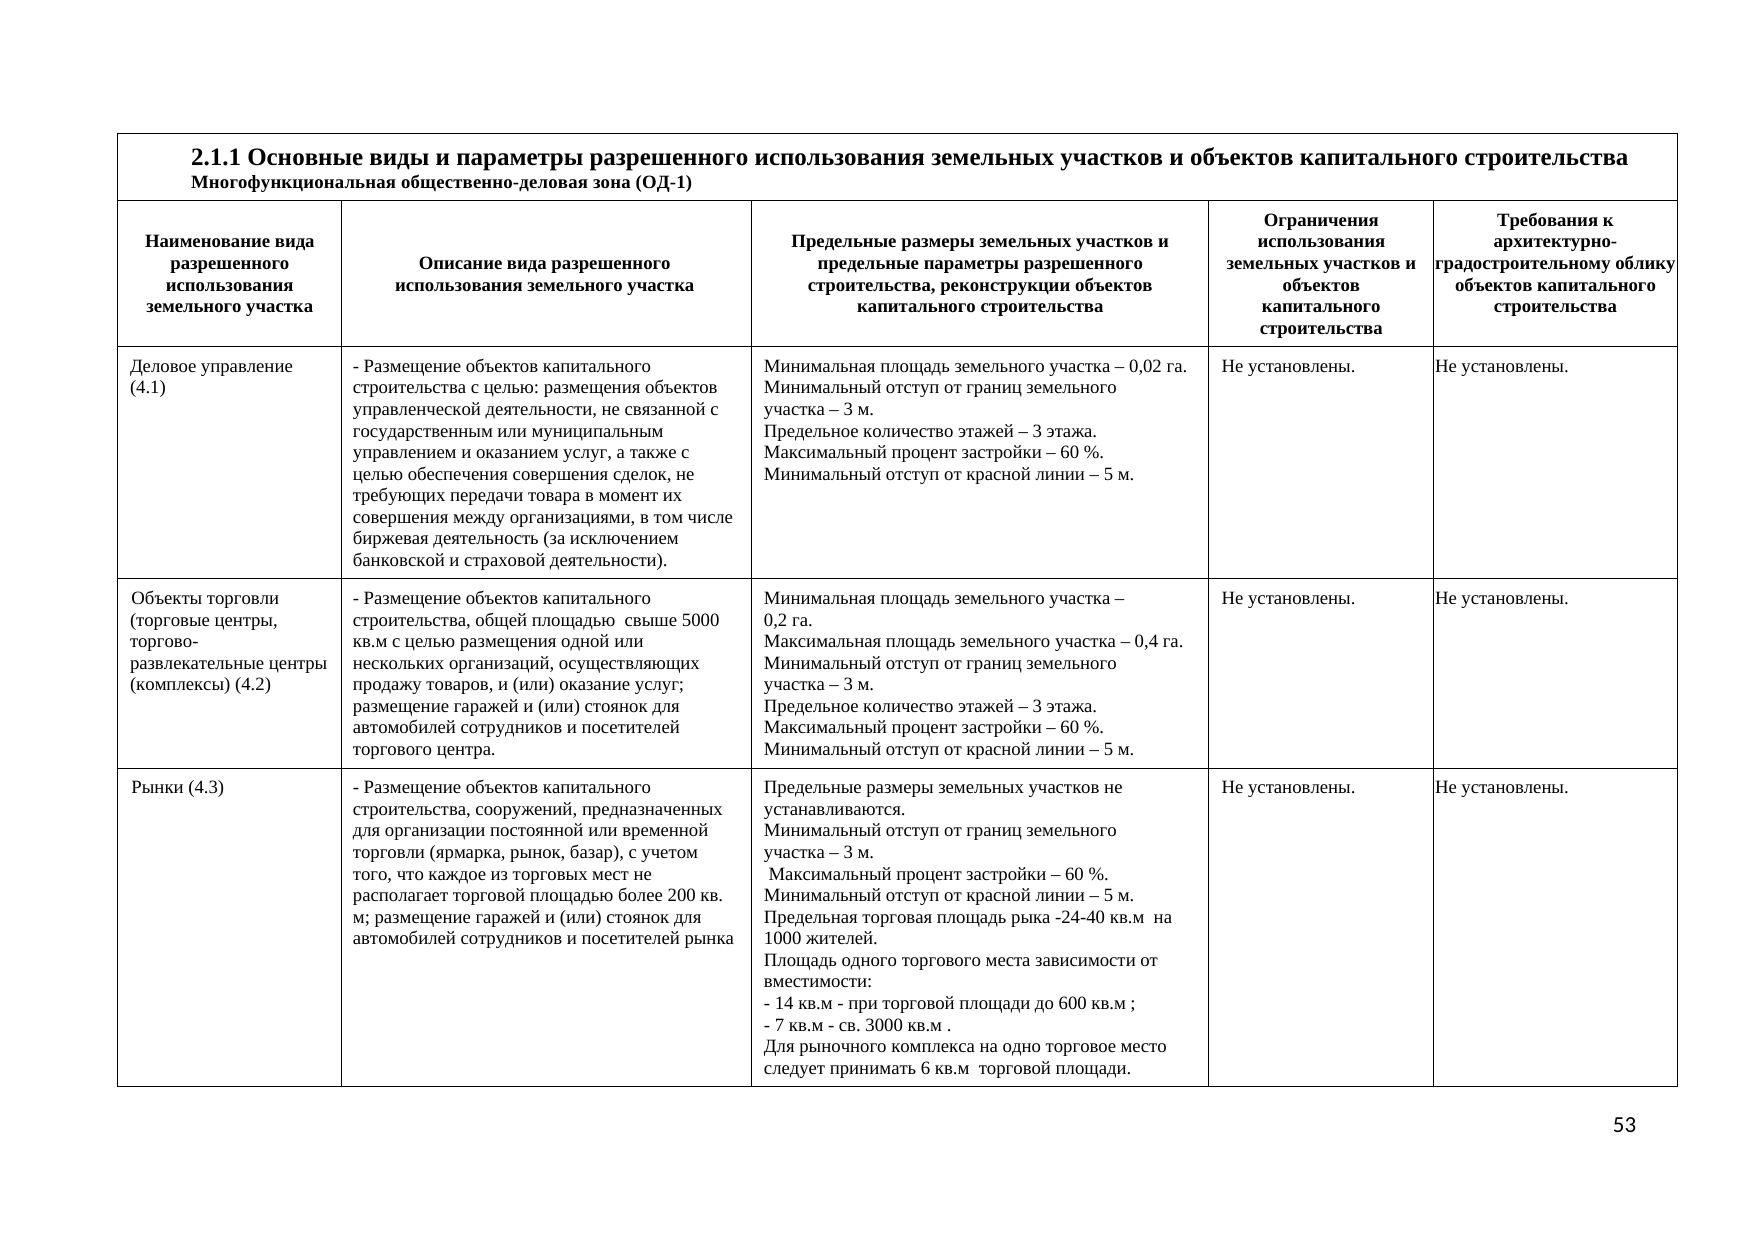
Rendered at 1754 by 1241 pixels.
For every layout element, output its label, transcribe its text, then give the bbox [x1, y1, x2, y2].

table_cell - Размещение объектов капитального строительства с целью: размещения объектов управленческой деятельности, не связанной с государственным или муниципальным управлением и оказанием услуг, а также с целью обеспечения совершения сделок, не требующих передачи товара в момент их совершения между организациями, в том числе биржевая деятельность (за исключением банковской и страховой деятельности). [342, 347, 751, 578]
table_cell Не установлены. [1434, 579, 1677, 767]
table_cell Требования к архитектурно-градостроительному облику объектов капитального строительства [1434, 201, 1677, 346]
table_header 2.1.1 Основные виды и параметры разрешенного использования земельных участков и объектов капитального строительства Многофункциональная общественно-деловая зона (ОД-1) [118, 134, 1677, 200]
table_cell Минимальная площадь земельного участка – 0,2 га. Максимальная площадь земельного участка – 0,4 га. Минимальный отступ от границ земельного участка – 3 м. Предельное количество этажей – 3 этажа. Максимальный процент застройки – 60 %. Минимальный отступ от красной линии – 5 м. [752, 579, 1208, 767]
table_cell - Размещение объектов капитального строительства, общей площадью свыше 5000 кв.м с целью размещения одной или нескольких организаций, осуществляющих продажу товаров, и (или) оказание услуг; размещение гаражей и (или) стоянок для автомобилей сотрудников и посетителей торгового центра. [342, 579, 751, 767]
table_cell Не установлены. [1434, 769, 1677, 1086]
table_cell Предельные размеры земельных участков и предельные параметры разрешенного строительства, реконструкции объектов капитального строительства [752, 201, 1208, 346]
table_cell Наименование вида разрешенного использования земельного участка [118, 201, 341, 346]
table_cell Рынки (4.3) [118, 769, 341, 1086]
table_cell Не установлены. [1209, 769, 1433, 1086]
table_cell Не установлены. [1209, 579, 1433, 767]
table_cell Не установлены. [1209, 347, 1433, 578]
table_cell Предельные размеры земельных участков не устанавливаются. Минимальный отступ от границ земельного участка – 3 м. Максимальный процент застройки – 60 %. Минимальный отступ от красной линии – 5 м. Предельная торговая площадь рыка -24-40 кв.м на 1000 жителей. Площадь одного торгового места зависимости от вместимости: - 14 кв.м - при торговой площади до 600 кв.м ; - 7 кв.м - св. 3000 кв.м . Для рыночного комплекса на одно торговое место следует принимать 6 кв.м торговой площади. [752, 769, 1208, 1086]
table_cell Описание вида разрешенного использования земельного участка [342, 201, 751, 346]
table_cell Деловое управление (4.1) [118, 347, 341, 578]
table_cell Не установлены. [1434, 347, 1677, 578]
table_cell - Размещение объектов капитального строительства, сооружений, предназначенных для организации постоянной или временной торговли (ярмарка, рынок, базар), с учетом того, что каждое из торговых мест не располагает торговой площадью более 200 кв. м; размещение гаражей и (или) стоянок для автомобилей сотрудников и посетителей рынка [342, 769, 751, 1086]
table_cell Объекты торговли (торговые центры, торгово-развлекательные центры (комплексы) (4.2) [118, 579, 341, 767]
table_cell Ограничения использования земельных участков и объектов капитального строительства [1209, 201, 1433, 346]
